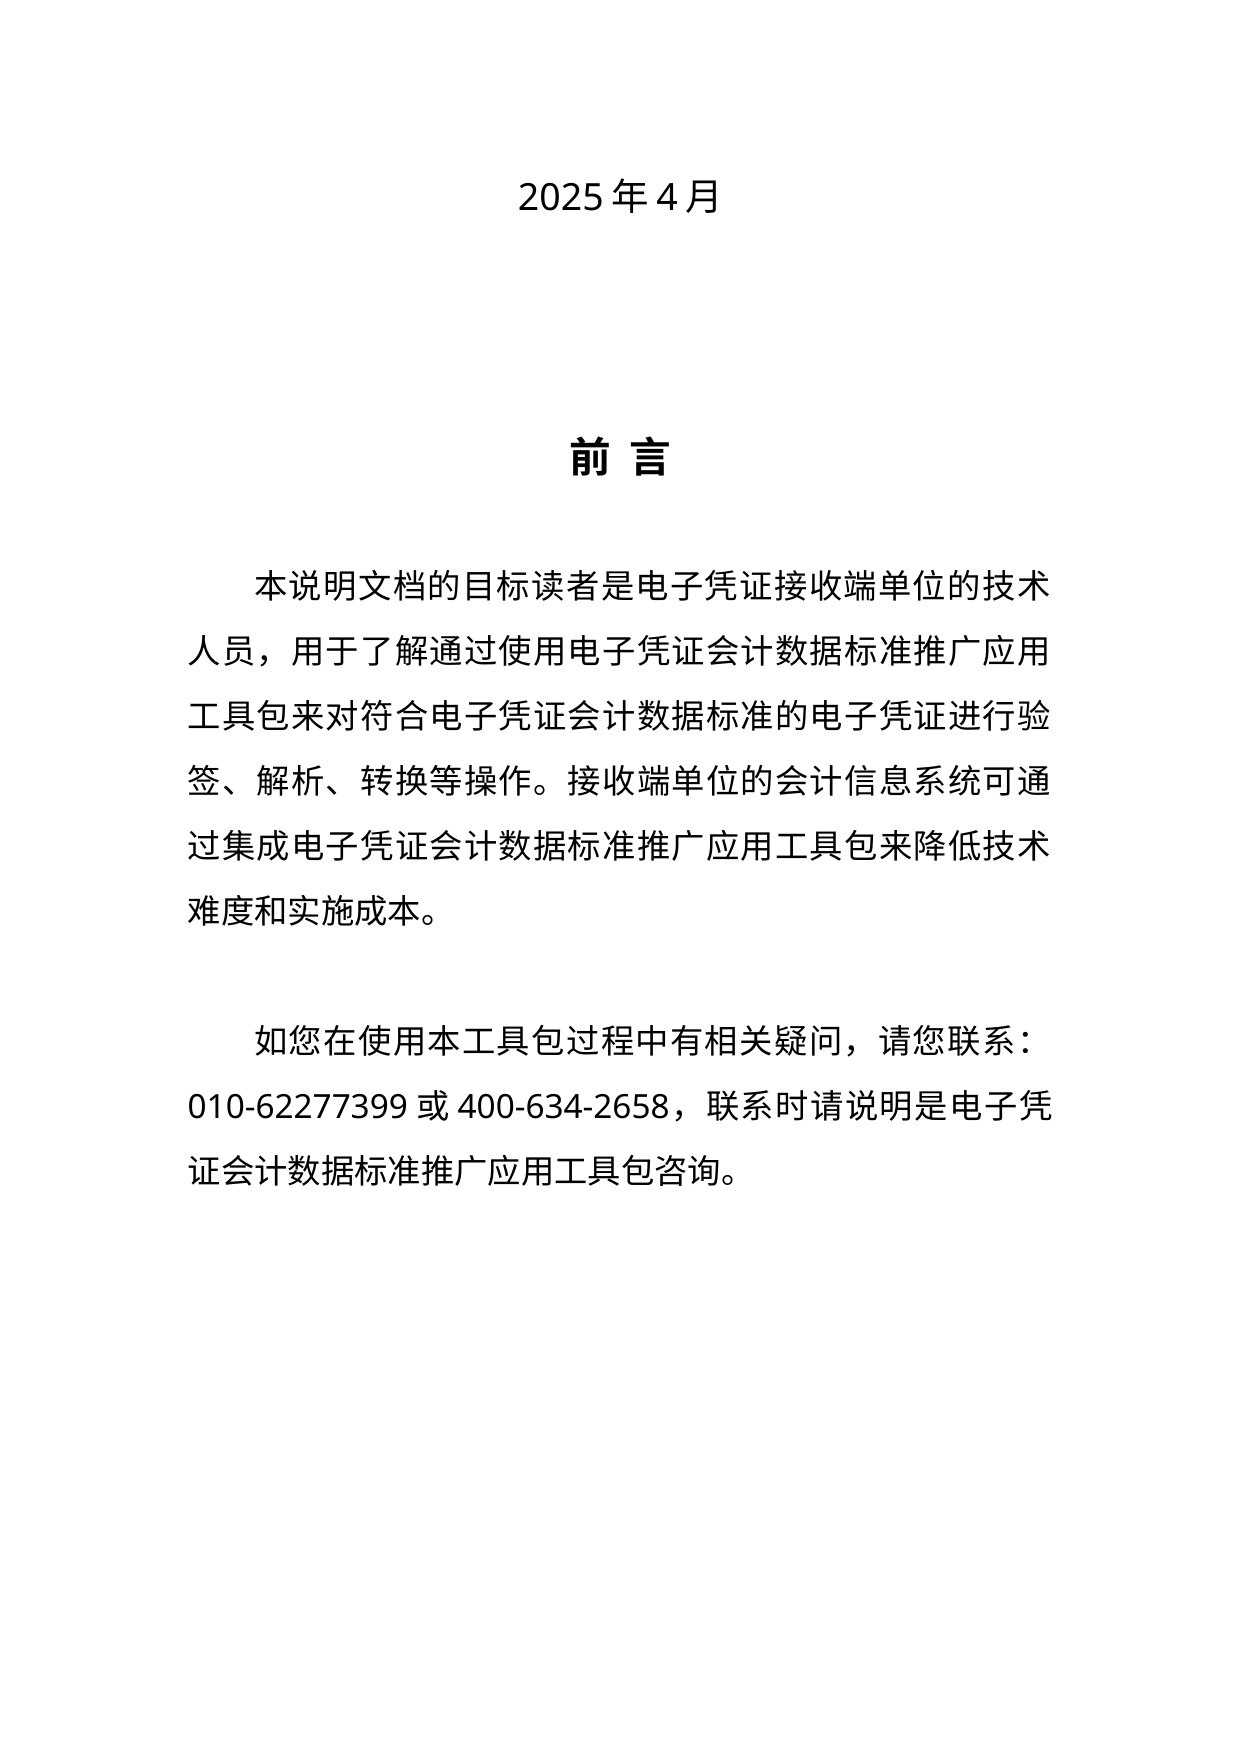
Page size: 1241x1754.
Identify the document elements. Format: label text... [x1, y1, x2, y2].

text 前 言 [187, 422, 1053, 487]
text 如您在使用本工具包过程中有相关疑问，请您联系：010-62277399或400-634-2658，联系时请说明是电子凭证会计数据标准推广应用工具包咨询。 [187, 1007, 1053, 1202]
text 2025年4月 [187, 162, 1053, 227]
text 本说明文档的目标读者是电子凭证接收端单位的技术人员，用于了解通过使用电子凭证会计数据标准推广应用工具包来对符合电子凭证会计数据标准的电子凭证进行验签、解析、转换等操作。接收端单位的会计信息系统可通过集成电子凭证会计数据标准推广应用工具包来降低技术难度和实施成本。 [187, 552, 1053, 942]
